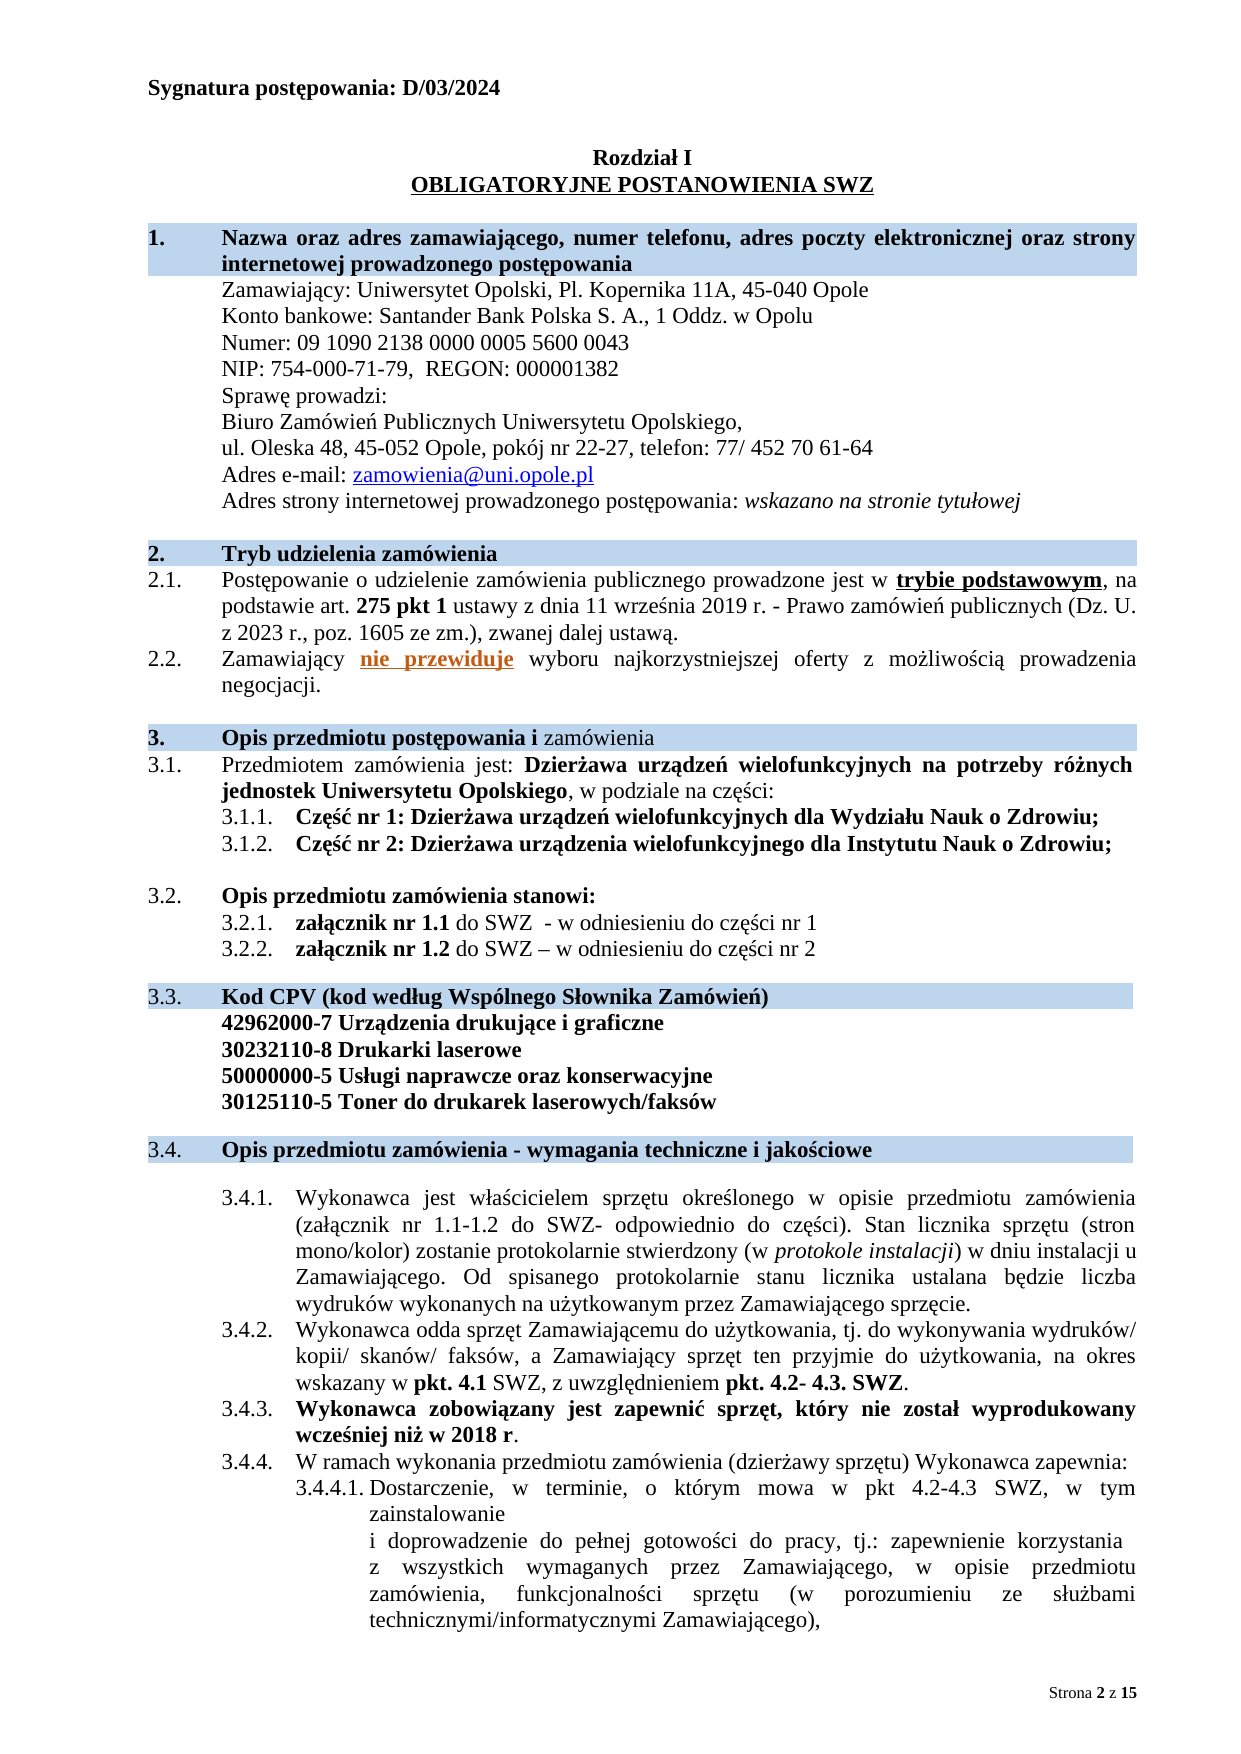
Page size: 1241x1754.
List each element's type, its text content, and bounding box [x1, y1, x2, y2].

text Konto bankowe: Santander Bank Polska S. A., 1 Oddz. w Opolu Numer: 09 1090 2138 0000 0005 5600 0043 NIP: 754-000-71-79, REGON: 000001382 Sprawę prowadzi: [221, 303, 1137, 408]
list Wykonawca zobowiązany jest zapewnić sprzęt, który nie został wyprodukowany wcześniej niż w 2018 r. [221, 1395, 1137, 1448]
list Kod CPV (kod według Wspólnego Słownika Zamówień) [148, 983, 1133, 1009]
text 30232110-8 Drukarki laserowe [221, 1036, 1137, 1062]
text OBLIGATORYJNE POSTANOWIENIA SWZ [148, 171, 1137, 197]
list Zamawiający nie przewiduje wyboru najkorzystniejszej oferty z możliwością prowadzenia negocjacji. [148, 645, 1137, 698]
list Część nr 1: Dzierżawa urządzeń wielofunkcyjnych dla Wydziału Nauk o Zdrowiu; [221, 803, 1137, 830]
text Zamawiający: Uniwersytet Opolski, Pl. Kopernika 11A, 45-040 Opole [221, 276, 1137, 303]
text Biuro Zamówień Publicznych Uniwersytetu Opolskiego, [221, 408, 1137, 434]
text 42962000-7 Urządzenia drukujące i graficzne [221, 1009, 1137, 1036]
list Część nr 2: Dzierżawa urządzenia wielofunkcyjnego dla Instytutu Nauk o Zdrowiu; [221, 830, 1137, 856]
list Przedmiotem zamówienia jest: Dzierżawa urządzeń wielofunkcyjnych na potrzeby różnych jednostek Uniwersytetu Opolskiego, w podziale na części: [148, 751, 1133, 803]
list załącznik nr 1.1 do SWZ - w odniesieniu do części nr 1 [221, 909, 1133, 935]
text ul. Oleska 48, 45-052 Opole, pokój nr 22-27, telefon: 77/ 452 70 61-64 [221, 434, 1137, 461]
list Opis przedmiotu zamówienia - wymagania techniczne i jakościowe [148, 1136, 1133, 1163]
list Wykonawca odda sprzęt Zamawiającemu do użytkowania, tj. do wykonywania wydruków/ kopii/ skanów/ faksów, a Zamawiający sprzęt ten przyjmie do użytkowania, na okres wskazany w pkt. 4.1 SWZ, z uwzględnieniem pkt. 4.2- 4.3. SWZ. [221, 1316, 1137, 1395]
text Rozdział I [148, 144, 1137, 171]
list Dostarczenie, w terminie, o którym mowa w pkt 4.2-4.3 SWZ, w tym zainstalowanie i doprowadzenie do pełnej gotowości do pracy, tj.: zapewnienie korzystania z wszystkich wymaganych przez Zamawiającego, w opisie przedmiotu zamówienia, funkcjonalności sprzętu (w porozumieniu ze służbami technicznymi/informatycznymi Zamawiającego), [295, 1474, 1137, 1632]
text 30125110-5 Toner do drukarek laserowych/faksów [221, 1088, 1137, 1115]
list załącznik nr 1.2 do SWZ – w odniesieniu do części nr 2 [221, 935, 1133, 961]
list Wykonawca jest właścicielem sprzętu określonego w opisie przedmiotu zamówienia (załącznik nr 1.1-1.2 do SWZ- odpowiednio do części). Stan licznika sprzętu (stron mono/kolor) zostanie protokolarnie stwierdzony (w protokole instalacji) w dniu instalacji u Zamawiającego. Od spisanego protokolarnie stanu licznika ustalana będzie liczba wydruków wykonanych na użytkowanym przez Zamawiającego sprzęcie. [221, 1184, 1137, 1316]
list Opis przedmiotu zamówienia stanowi: [148, 882, 1133, 909]
list Tryb udzielenia zamówienia [148, 540, 1137, 566]
text 50000000-5 Usługi naprawcze oraz konserwacyjne [221, 1062, 1137, 1088]
list Opis przedmiotu postępowania i zamówienia [148, 724, 1137, 751]
text Adres e-mail: zamowienia@uni.opole.pl Adres strony internetowej prowadzonego postępowania: wskazano na stronie tytułowej [221, 461, 1137, 513]
list Postępowanie o udzielenie zamówienia publicznego prowadzone jest w trybie podstawowym, na podstawie art. 275 pkt 1 ustawy z dnia 11 września 2019 r. - Prawo zamówień publicznych (Dz. U. z 2023 r., poz. 1605 ze zm.), zwanej dalej ustawą. [148, 566, 1137, 645]
list Nazwa oraz adres zamawiającego, numer telefonu, adres poczty elektronicznej oraz strony internetowej prowadzonego postępowania [148, 223, 1137, 276]
list W ramach wykonania przedmiotu zamówienia (dzierżawy sprzętu) Wykonawca zapewnia: [221, 1448, 1137, 1474]
